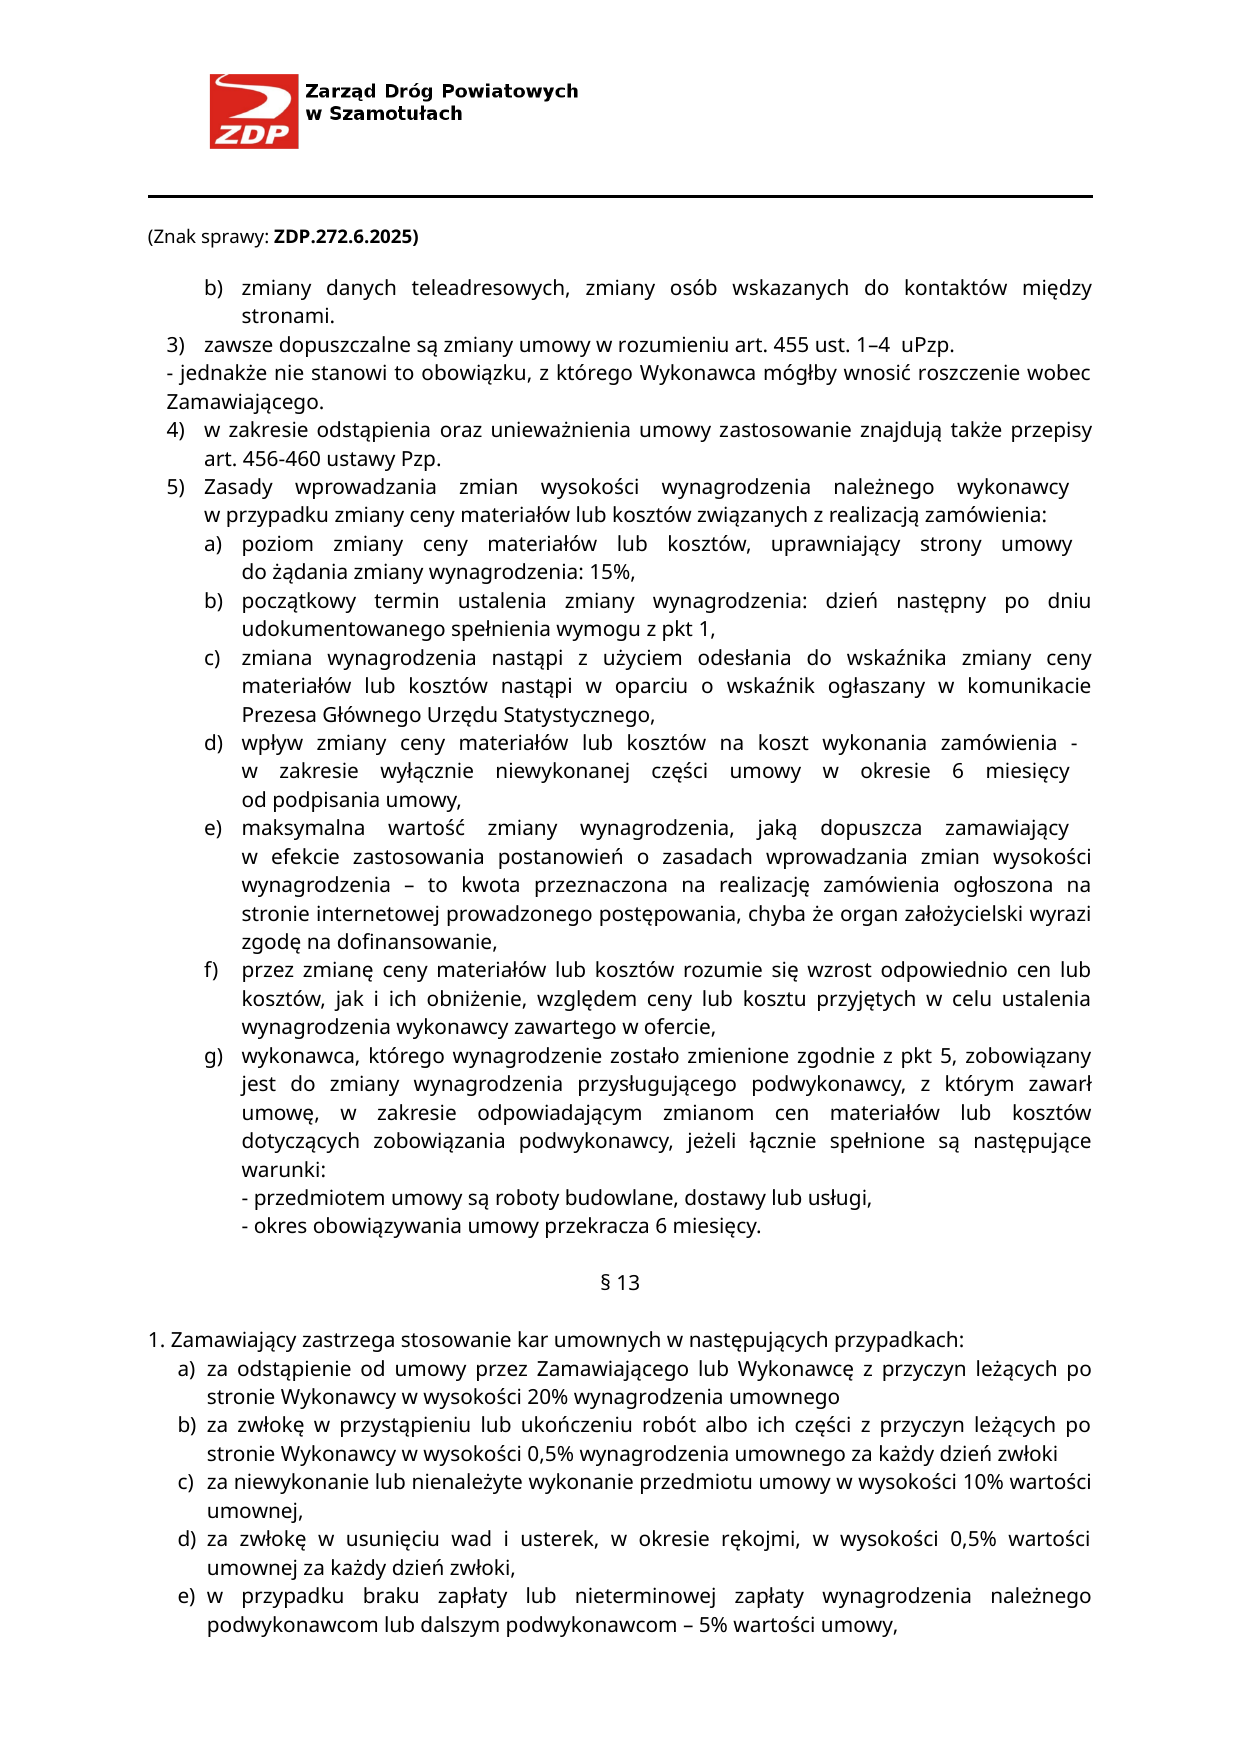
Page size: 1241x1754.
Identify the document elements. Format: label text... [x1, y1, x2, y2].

list - okres obowiązywania umowy przekracza 6 miesięcy. [241, 1212, 1093, 1240]
list za zwłokę w przystąpieniu lub ukończeniu robót albo ich części z przyczyn leżących po stronie Wykonawcy w wysokości 0,5% wynagrodzenia umownego za każdy dzień zwłoki [177, 1411, 1093, 1467]
list wykonawca, którego wynagrodzenie zostało zmienione zgodnie z pkt 5, zobowiązany jest do zmiany wynagrodzenia przysługującego podwykonawcy, z którym zawarł umowę, w zakresie odpowiadającym zmianom cen materiałów lub kosztów dotyczących zobowiązania podwykonawcy, jeżeli łącznie spełnione są następujące warunki: [204, 1041, 1093, 1183]
list wpływ zmiany ceny materiałów lub kosztów na koszt wykonania zamówienia - w zakresie wyłącznie niewykonanej części umowy w okresie 6 miesięcy od podpisania umowy, [204, 728, 1093, 813]
list początkowy termin ustalenia zmiany wynagrodzenia: dzień następny po dniu udokumentowanego spełnienia wymogu z pkt 1, [204, 586, 1093, 643]
list zmiana wynagrodzenia nastąpi z użyciem odesłania do wskaźnika zmiany ceny materiałów lub kosztów nastąpi w oparciu o wskaźnik ogłaszany w komunikacie Prezesa Głównego Urzędu Statystycznego, [204, 643, 1093, 728]
list zawsze dopuszczalne są zmiany umowy w rozumieniu art. 455 ust. 1–4 uPzp. [166, 330, 1093, 358]
list za zwłokę w usunięciu wad i usterek, w okresie rękojmi, w wysokości 0,5% wartości umownej za każdy dzień zwłoki, [177, 1524, 1093, 1581]
list za odstąpienie od umowy przez Zamawiającego lub Wykonawcę z przyczyn leżących po stronie Wykonawcy w wysokości 20% wynagrodzenia umownego [177, 1354, 1093, 1411]
list poziom zmiany ceny materiałów lub kosztów, uprawniający strony umowy do żądania zmiany wynagrodzenia: 15%, [204, 529, 1093, 586]
text § 13 [148, 1268, 1093, 1297]
list zmiany danych teleadresowych, zmiany osób wskazanych do kontaktów między stronami. [204, 273, 1093, 330]
text 1. Zamawiający zastrzega stosowanie kar umownych w następujących przypadkach: [148, 1325, 1093, 1354]
list w przypadku braku zapłaty lub nieterminowej zapłaty wynagrodzenia należnego podwykonawcom lub dalszym podwykonawcom – 5% wartości umowy, [177, 1581, 1093, 1638]
list maksymalna wartość zmiany wynagrodzenia, jaką dopuszcza zamawiający w efekcie zastosowania postanowień o zasadach wprowadzania zmian wysokości wynagrodzenia – to kwota przeznaczona na realizację zamówienia ogłoszona na stronie internetowej prowadzonego postępowania, chyba że organ założycielski wyrazi zgodę na dofinansowanie, [204, 813, 1093, 956]
list za niewykonanie lub nienależyte wykonanie przedmiotu umowy w wysokości 10% wartości umownej, [177, 1467, 1093, 1524]
list - przedmiotem umowy są roboty budowlane, dostawy lub usługi, [241, 1183, 1093, 1212]
picture [209, 73, 593, 149]
list w zakresie odstąpienia oraz unieważnienia umowy zastosowanie znajdują także przepisy art. 456-460 ustawy Pzp. [166, 415, 1093, 472]
text - jednakże nie stanowi to obowiązku, z którego Wykonawca mógłby wnosić roszczenie wobec Zamawiającego. [166, 358, 1093, 415]
list przez zmianę ceny materiałów lub kosztów rozumie się wzrost odpowiednio cen lub kosztów, jak i ich obniżenie, względem ceny lub kosztu przyjętych w celu ustalenia wynagrodzenia wykonawcy zawartego w ofercie, [204, 956, 1093, 1041]
list Zasady wprowadzania zmian wysokości wynagrodzenia należnego wykonawcy w przypadku zmiany ceny materiałów lub kosztów związanych z realizacją zamówienia: [166, 472, 1093, 529]
